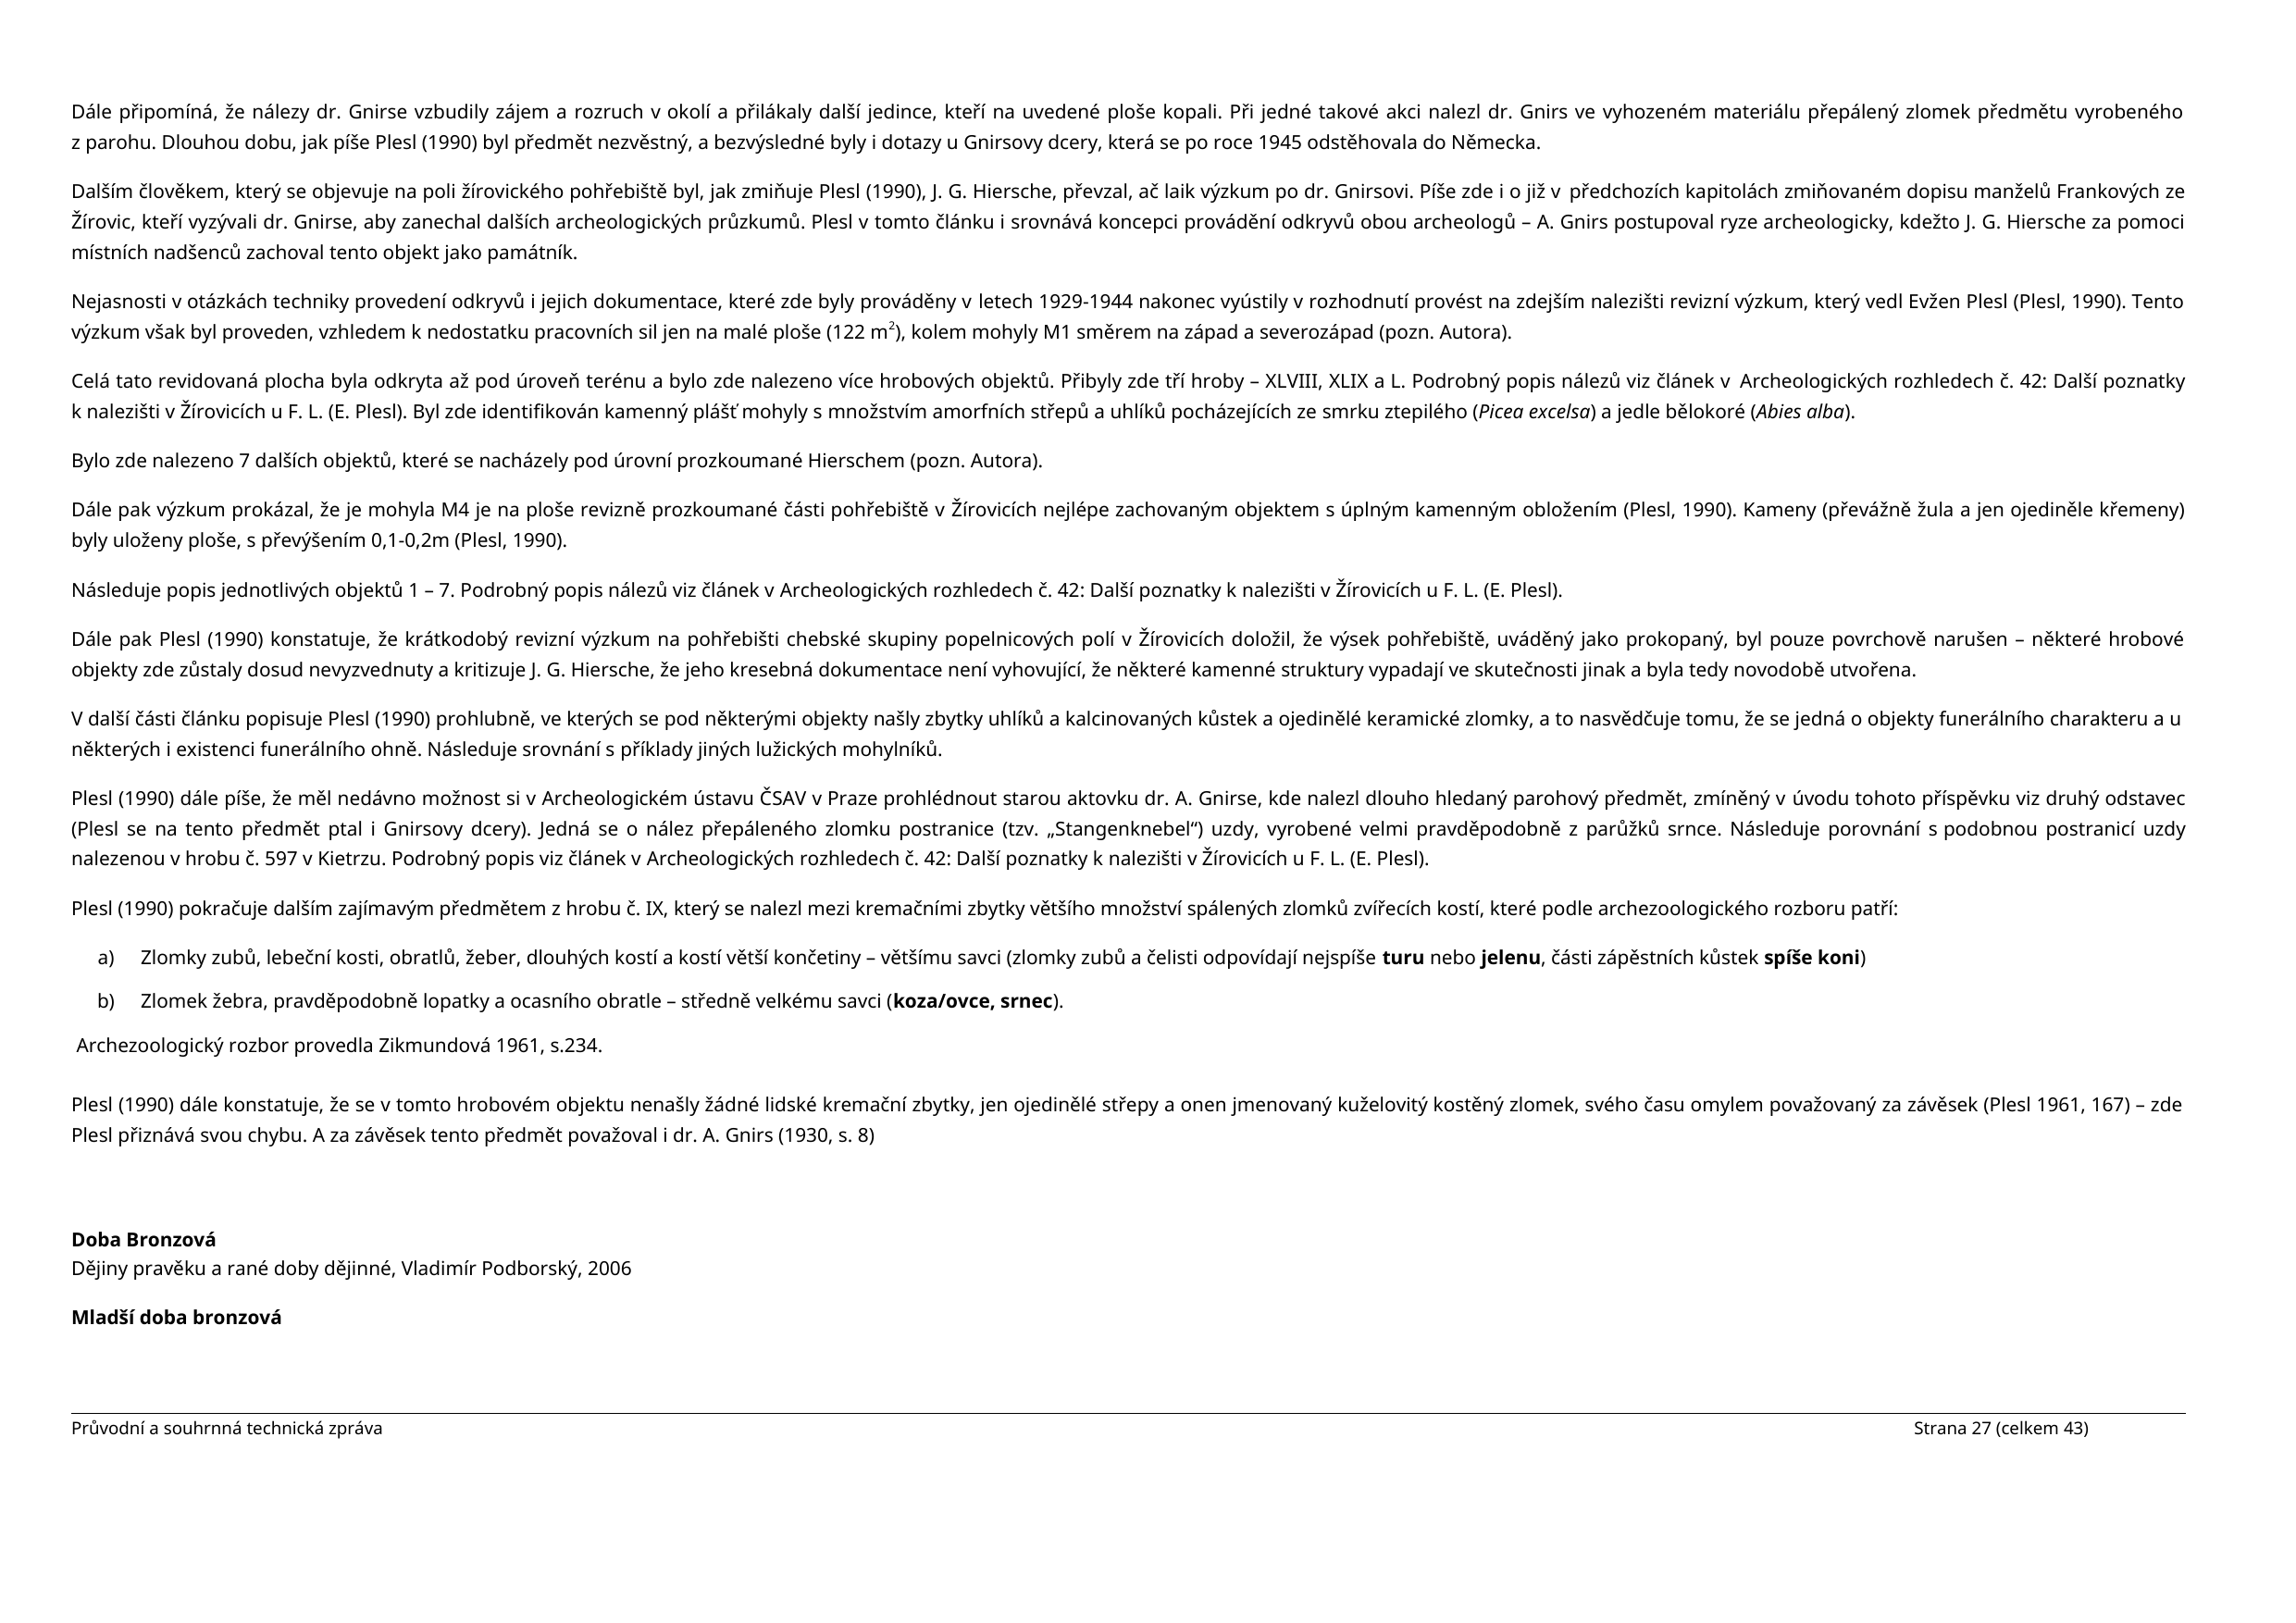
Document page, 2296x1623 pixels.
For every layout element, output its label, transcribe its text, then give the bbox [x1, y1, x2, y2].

text Plesl (1990) pokračuje dalším zajímavým předmětem z hrobu č. IX, který se nalezl mezi kremačními zbytky většího množství spálených zlomků zvířecích kostí, které podle archezoologického rozboru patří: [71, 895, 2186, 921]
text Bylo zde nalezeno 7 dalších objektů, které se nacházely pod úrovní prozkoumané Hierschem (pozn. Autora). [71, 447, 2186, 474]
text Dalším člověkem, který se objevuje na poli žírovického pohřebiště byl, jak zmiňuje Plesl (1990), J. G. Hiersche, převzal, ač laik výzkum po dr. Gnirsovi. Píše zde i o již v předchozích kapitolách zmiňovaném dopisu manželů Frankových ze Žírovic, kteří vyzývali dr. Gnirse, aby zanechal dalších archeologických průzkumů. Plesl v tomto článku i srovnává koncepci provádění odkryvů obou archeologů – A. Gnirs postupoval ryze archeologicky, kdežto J. G. Hiersche za pomoci místních nadšenců zachoval tento objekt jako památník. [71, 178, 2186, 265]
text Plesl (1990) dále konstatuje, že se v tomto hrobovém objektu nenašly žádné lidské kremační zbytky, jen ojedinělé střepy a onen jmenovaný kuželovitý kostěný zlomek, svého času omylem považovaný za závěsek (Plesl 1961, 167) – zde Plesl přiznává svou chybu. A za závěsek tento předmět považoval i dr. A. Gnirs (1930, s. 8) [71, 1091, 2186, 1148]
text Následuje popis jednotlivých objektů 1 – 7. Podrobný popis nálezů viz článek v Archeologických rozhledech č. 42: Další poznatky k nalezišti v Žírovicích u F. L. (E. Plesl). [71, 576, 2186, 602]
text V další části článku popisuje Plesl (1990) prohlubně, ve kterých se pod některými objekty našly zbytky uhlíků a kalcinovaných kůstek a ojedinělé keramické zlomky, a to nasvědčuje tomu, že se jedná o objekty funerálního charakteru a u některých i existenci funerálního ohně. Následuje srovnání s příklady jiných lužických mohylníků. [71, 705, 2186, 762]
text Celá tato revidovaná plocha byla odkryta až pod úroveň terénu a bylo zde nalezeno více hrobových objektů. Přibyly zde tří hroby – XLVIII, XLIX a L. Podrobný popis nálezů viz článek v Archeologických rozhledech č. 42: Další poznatky k nalezišti v Žírovicích u F. L. (E. Plesl). Byl zde identifikován kamenný plášť mohyly s množstvím amorfních střepů a uhlíků pocházejících ze smrku ztepilého (Picea excelsa) a jedle bělokoré (Abies alba). [71, 367, 2186, 424]
list Zlomek žebra, pravděpodobně lopatky a ocasního obratle – středně velkému savci (koza/ovce, srnec). [105, 987, 2186, 1014]
text Dále připomíná, že nálezy dr. Gnirse vzbudily zájem a rozruch v okolí a přilákaly další jedince, kteří na uvedené ploše kopali. Při jedné takové akci nalezl dr. Gnirs ve vyhozeném materiálu přepálený zlomek předmětu vyrobeného z parohu. Dlouhou dobu, jak píše Plesl (1990) byl předmět nezvěstný, a bezvýsledné byly i dotazy u Gnirsovy dcery, která se po roce 1945 odstěhovala do Německa. [71, 98, 2186, 155]
text Nejasnosti v otázkách techniky provedení odkryvů i jejich dokumentace, které zde byly prováděny v letech 1929-1944 nakonec vyústily v rozhodnutí provést na zdejším nalezišti revizní výzkum, který vedl Evžen Plesl (Plesl, 1990). Tento výzkum však byl proveden, vzhledem k nedostatku pracovních sil jen na malé ploše (122 m2), kolem mohyly M1 směrem na západ a severozápad (pozn. Autora). [71, 288, 2186, 344]
subtitle Mladší doba bronzová [71, 1304, 2186, 1331]
text Dále pak Plesl (1990) konstatuje, že krátkodobý revizní výzkum na pohřebišti chebské skupiny popelnicových polí v Žírovicích doložil, že výsek pohřebiště, uváděný jako prokopaný, byl pouze povrchově narušen – některé hrobové objekty zde zůstaly dosud nevyzvednuty a kritizuje J. G. Hiersche, že jeho kresebná dokumentace není vyhovující, že některé kamenné struktury vypadají ve skutečnosti jinak a byla tedy novodobě utvořena. [71, 626, 2186, 682]
text Dějiny pravěku a rané doby dějinné, Vladimír Podborský, 2006 [71, 1255, 2186, 1281]
subtitle Doba Bronzová [71, 1226, 2186, 1253]
list Zlomky zubů, lebeční kosti, obratlů, žeber, dlouhých kostí a kostí větší končetiny – většímu savci (zlomky zubů a čelisti odpovídají nejspíše turu nebo jelenu, části zápěstních kůstek spíše koni) [105, 944, 2186, 971]
text Dále pak výzkum prokázal, že je mohyla M4 je na ploše revizně prozkoumané části pohřebiště v Žírovicích nejlépe zachovaným objektem s úplným kamenným obložením (Plesl, 1990). Kameny (převážně žula a jen ojediněle křemeny) byly uloženy ploše, s převýšením 0,1-0,2m (Plesl, 1990). [71, 497, 2186, 553]
text Plesl (1990) dále píše, že měl nedávno možnost si v Archeologickém ústavu ČSAV v Praze prohlédnout starou aktovku dr. A. Gnirse, kde nalezl dlouho hledaný parohový předmět, zmíněný v úvodu tohoto příspěvku viz druhý odstavec (Plesl se na tento předmět ptal i Gnirsovy dcery). Jedná se o nález přepáleného zlomku postranice (tzv. „Stangenknebel“) uzdy, vyrobené velmi pravděpodobně z parůžků srnce. Následuje porovnání s podobnou postranicí uzdy nalezenou v hrobu č. 597 v Kietrzu. Podrobný popis viz článek v Archeologických rozhledech č. 42: Další poznatky k nalezišti v Žírovicích u F. L. (E. Plesl). [71, 785, 2186, 872]
text Archezoologický rozbor provedla Zikmundová 1961, s.234. [71, 1032, 2186, 1058]
